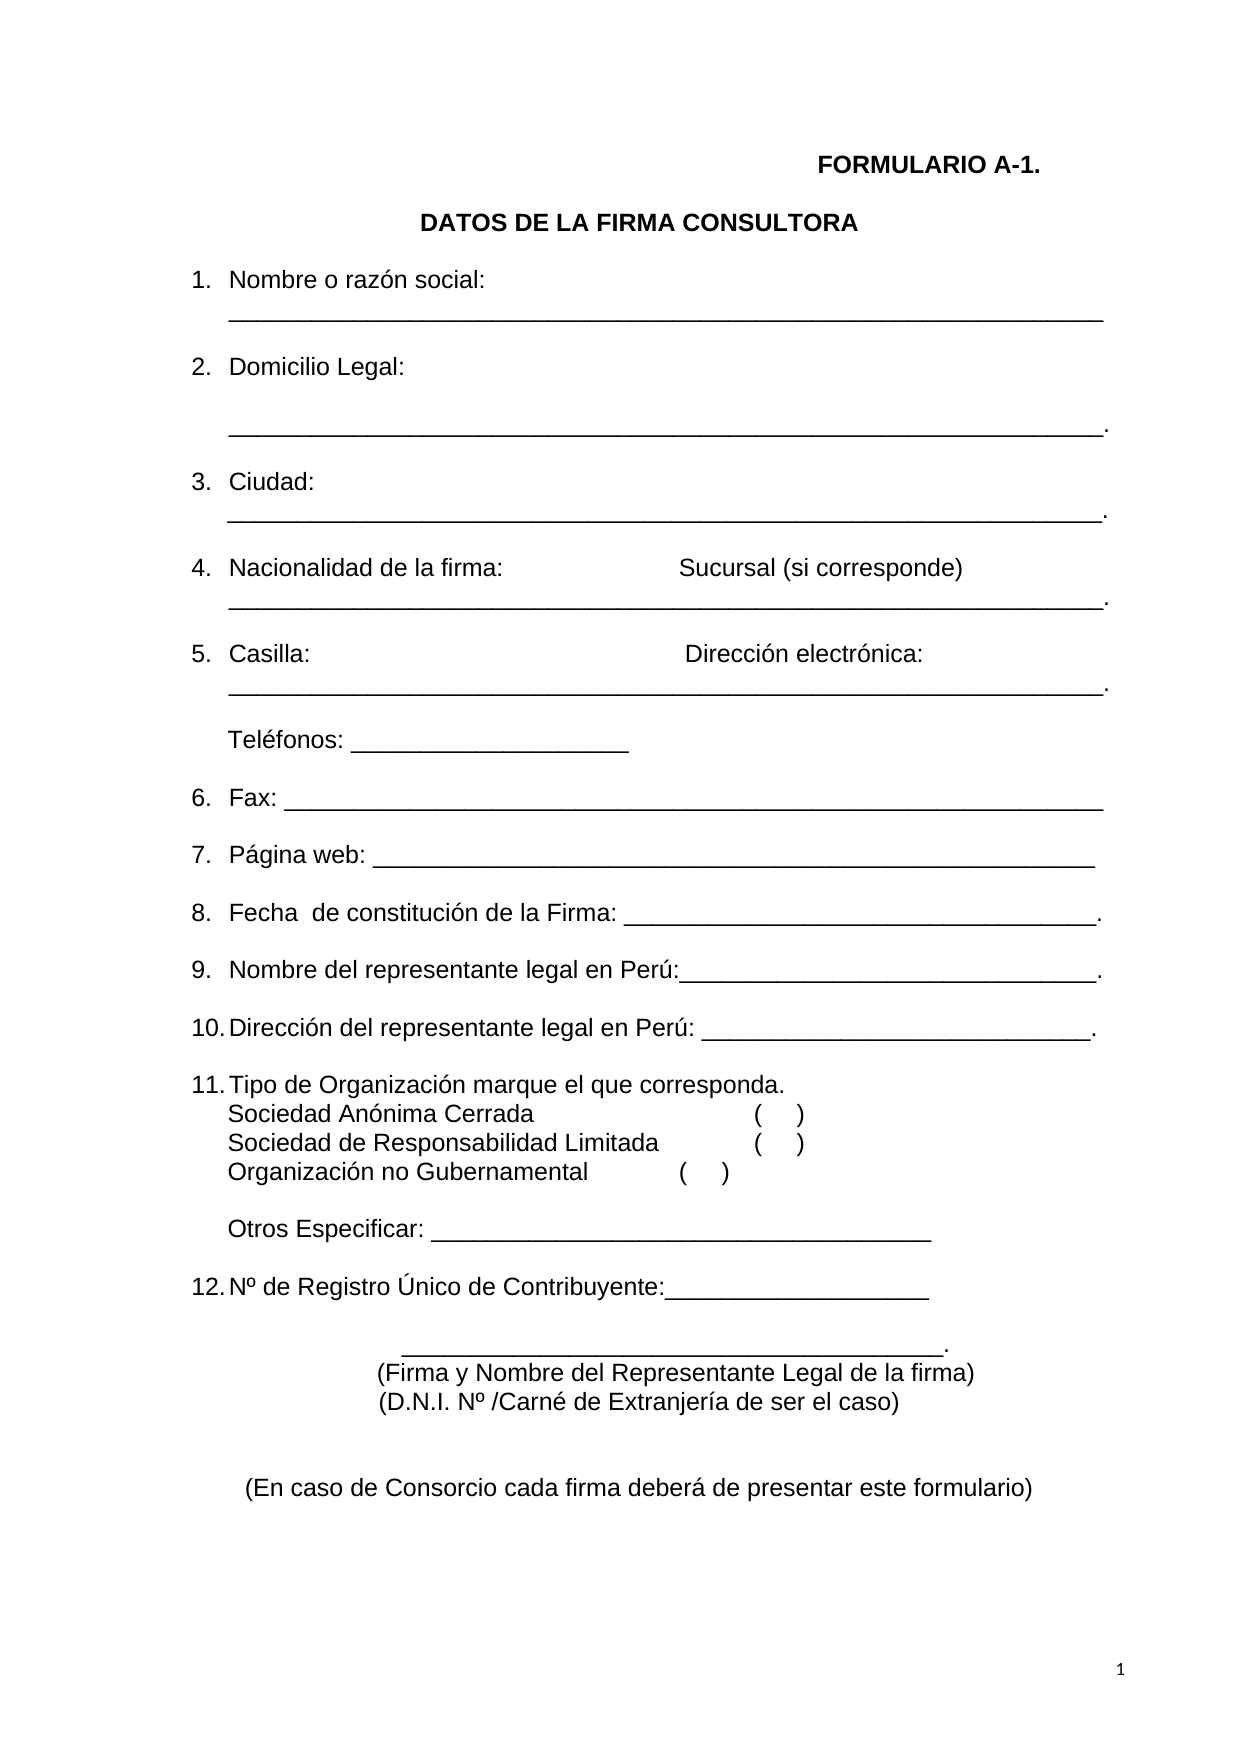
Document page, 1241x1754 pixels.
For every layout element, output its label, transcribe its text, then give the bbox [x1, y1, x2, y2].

list Nombre del representante legal en Perú:______________________________. [191, 956, 1125, 984]
text _______________________________________________________________. [227, 496, 1125, 524]
text _______________________________________________________________. [228, 582, 1125, 611]
list Página web: ____________________________________________________ [191, 841, 1125, 869]
text (En caso de Consorcio cada firma deberá de presentar este formulario) [153, 1473, 1125, 1502]
text Teléfonos: ____________________ [227, 726, 1125, 754]
text DATOS DE LA FIRMA CONSULTORA [153, 208, 1125, 237]
list Nacionalidad de la firma: Sucursal (si corresponde) [191, 553, 1125, 582]
text _______________________________________________________________. [228, 409, 1125, 438]
list Fax: ___________________________________________________________ [191, 783, 1125, 812]
text _______________________________________. [227, 1329, 1125, 1358]
list Fecha de constitución de la Firma: __________________________________. [191, 898, 1125, 927]
text (D.N.I. Nº /Carné de Extranjería de ser el caso) [153, 1387, 1125, 1416]
text Otros Especificar: ____________________________________ [227, 1214, 1125, 1243]
text Sociedad de Responsabilidad Limitada ( ) [227, 1128, 1125, 1157]
list Casilla: Dirección electrónica: _______________________________________________________________. [191, 639, 1125, 697]
list Dirección del representante legal en Perú: ____________________________. [191, 1013, 1125, 1042]
list Ciudad: [191, 467, 1125, 496]
list Tipo de Organización marque el que corresponda. [191, 1071, 1125, 1099]
text Organización no Gubernamental ( ) [227, 1157, 1125, 1186]
text (Firma y Nombre del Representante Legal de la firma) [227, 1358, 1125, 1387]
text Sociedad Anónima Cerrada ( ) [227, 1099, 1125, 1128]
list Nº de Registro Único de Contribuyente:___________________ [191, 1272, 1125, 1301]
list Domicilio Legal: [191, 352, 1125, 381]
text FORMULARIO A-1. [817, 151, 1125, 179]
list Nombre o razón social: _______________________________________________________________ [191, 266, 1125, 323]
